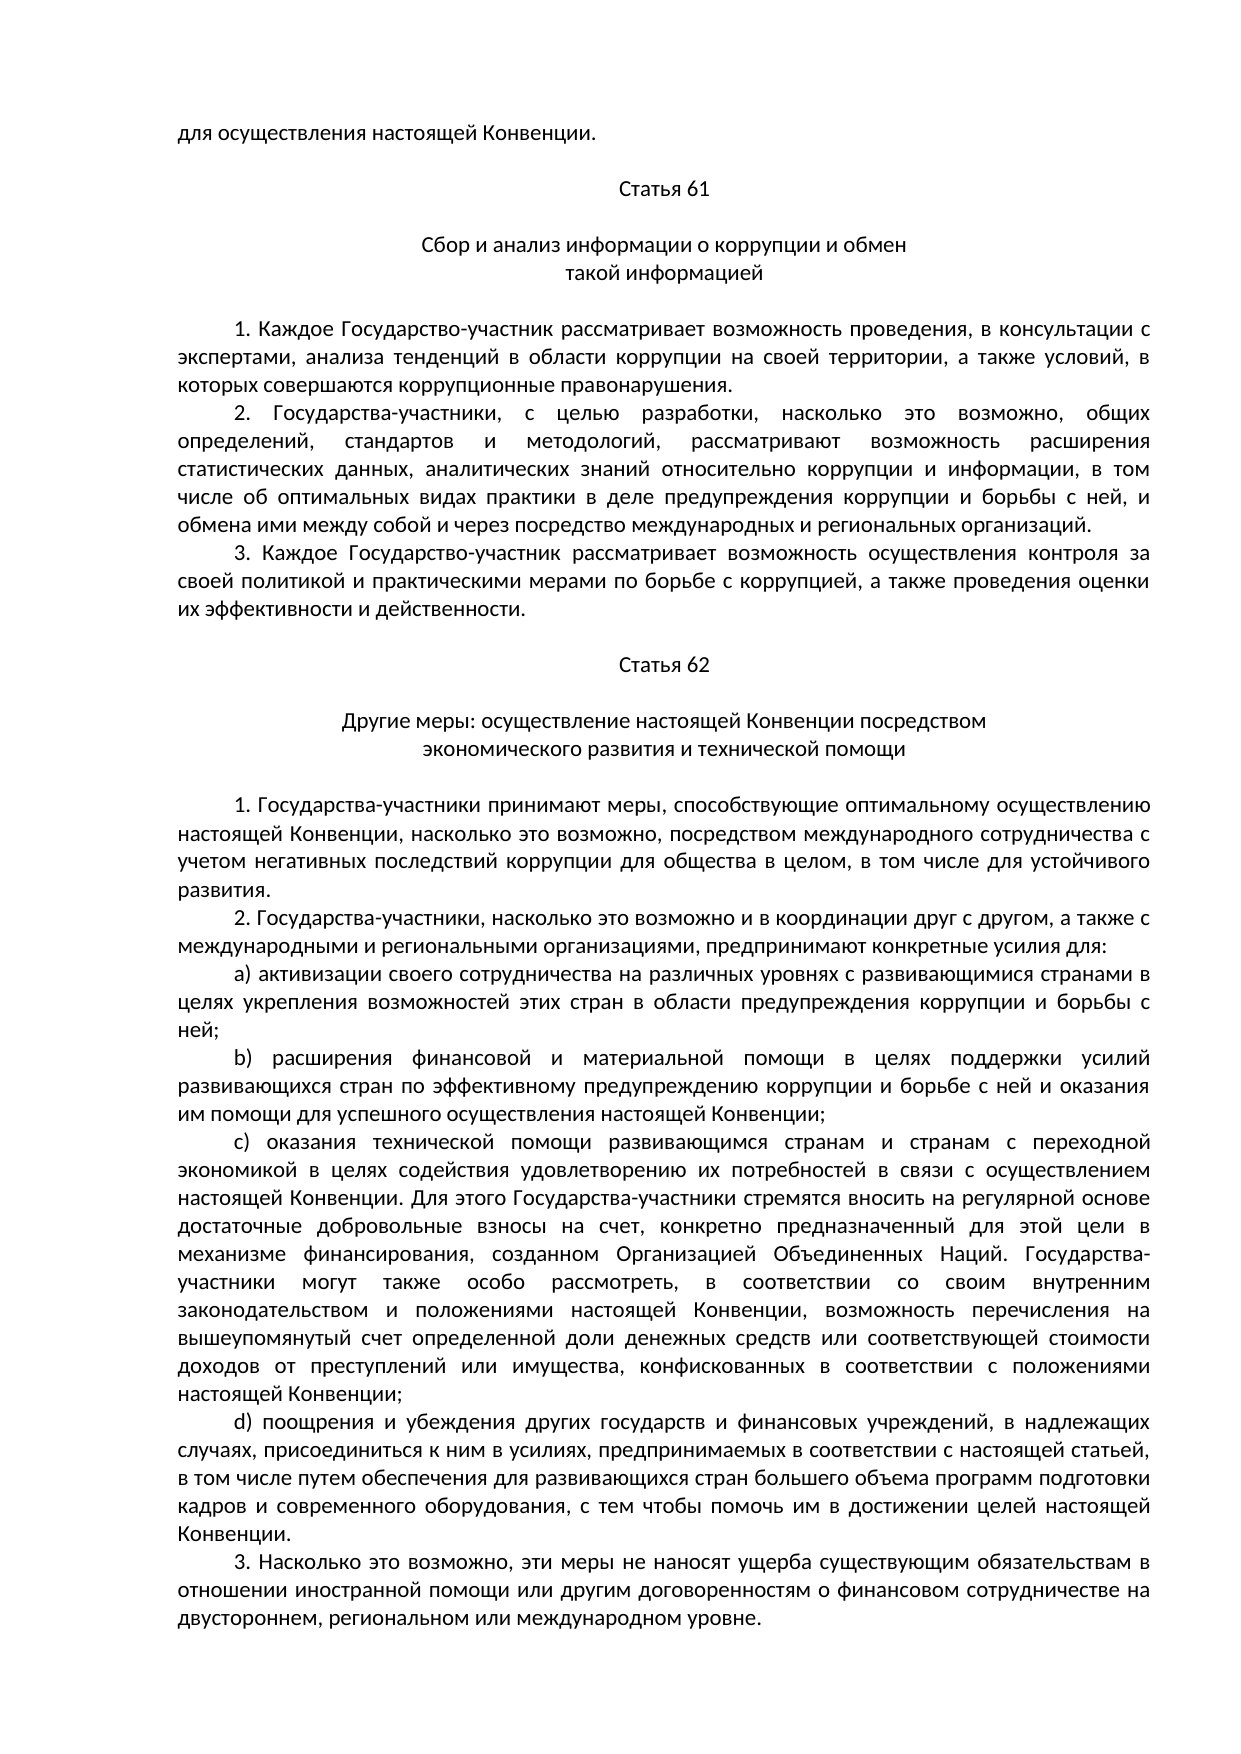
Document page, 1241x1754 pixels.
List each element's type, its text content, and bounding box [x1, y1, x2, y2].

text b) расширения финансовой и материальной помощи в целях поддержки усилий развивающихся стран по эффективному предупреждению коррупции и борьбе с ней и оказания им помощи для успешного осуществления настоящей Конвенции; [177, 1043, 1152, 1127]
text Статья 61 [177, 174, 1152, 202]
text 3. Каждое Государство-участник рассматривает возможность осуществления контроля за своей политикой и практическими мерами по борьбе с коррупцией, а также проведения оценки их эффективности и действенности. [177, 538, 1152, 622]
text a) активизации своего сотрудничества на различных уровнях с развивающимися странами в целях укрепления возможностей этих стран в области предупреждения коррупции и борьбы с ней; [177, 959, 1152, 1043]
text 1. Государства-участники принимают меры, способствующие оптимальному осуществлению настоящей Конвенции, насколько это возможно, посредством международного сотрудничества с учетом негативных последствий коррупции для общества в целом, в том числе для устойчивого развития. [177, 791, 1152, 903]
text d) поощрения и убеждения других государств и финансовых учреждений, в надлежащих случаях, присоединиться к ним в усилиях, предпринимаемых в соответствии с настоящей статьей, в том числе путем обеспечения для развивающихся стран большего объема программ подготовки кадров и современного оборудования, с тем чтобы помочь им в достижении целей настоящей Конвенции. [177, 1407, 1152, 1547]
text Сбор и анализ информации о коррупции и обмен [177, 230, 1152, 258]
text экономического развития и технической помощи [177, 734, 1152, 763]
text 2. Государства-участники, насколько это возможно и в координации друг с другом, а также с международными и региональными организациями, предпринимают конкретные усилия для: [177, 903, 1152, 959]
text 3. Насколько это возможно, эти меры не наносят ущерба существующим обязательствам в отношении иностранной помощи или другим договоренностям о финансовом сотрудничестве на двустороннем, региональном или международном уровне. [177, 1547, 1152, 1631]
text 2. Государства-участники, с целью разработки, насколько это возможно, общих определений, стандартов и методологий, рассматривают возможность расширения статистических данных, аналитических знаний относительно коррупции и информации, в том числе об оптимальных видах практики в деле предупреждения коррупции и борьбы с ней, и обмена ими между собой и через посредство международных и региональных организаций. [177, 398, 1152, 538]
text Статья 62 [177, 651, 1152, 678]
text 1. Каждое Государство-участник рассматривает возможность проведения, в консультации с экспертами, анализа тенденций в области коррупции на своей территории, а также условий, в которых совершаются коррупционные правонарушения. [177, 314, 1152, 398]
text Другие меры: осуществление настоящей Конвенции посредством [177, 707, 1152, 734]
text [177, 118, 1152, 146]
text такой информацией [177, 258, 1152, 286]
text c) оказания технической помощи развивающимся странам и странам с переходной экономикой в целях содействия удовлетворению их потребностей в связи с осуществлением настоящей Конвенции. Для этого Государства-участники стремятся вносить на регулярной основе достаточные добровольные взносы на счет, конкретно предназначенный для этой цели в механизме финансирования, созданном Организацией Объединенных Наций. Государства-участники могут также особо рассмотреть, в соответствии со своим внутренним законодательством и положениями настоящей Конвенции, возможность перечисления на вышеупомянутый счет определенной доли денежных средств или соответствующей стоимости доходов от преступлений или имущества, конфискованных в соответствии с положениями настоящей Конвенции; [177, 1127, 1152, 1407]
